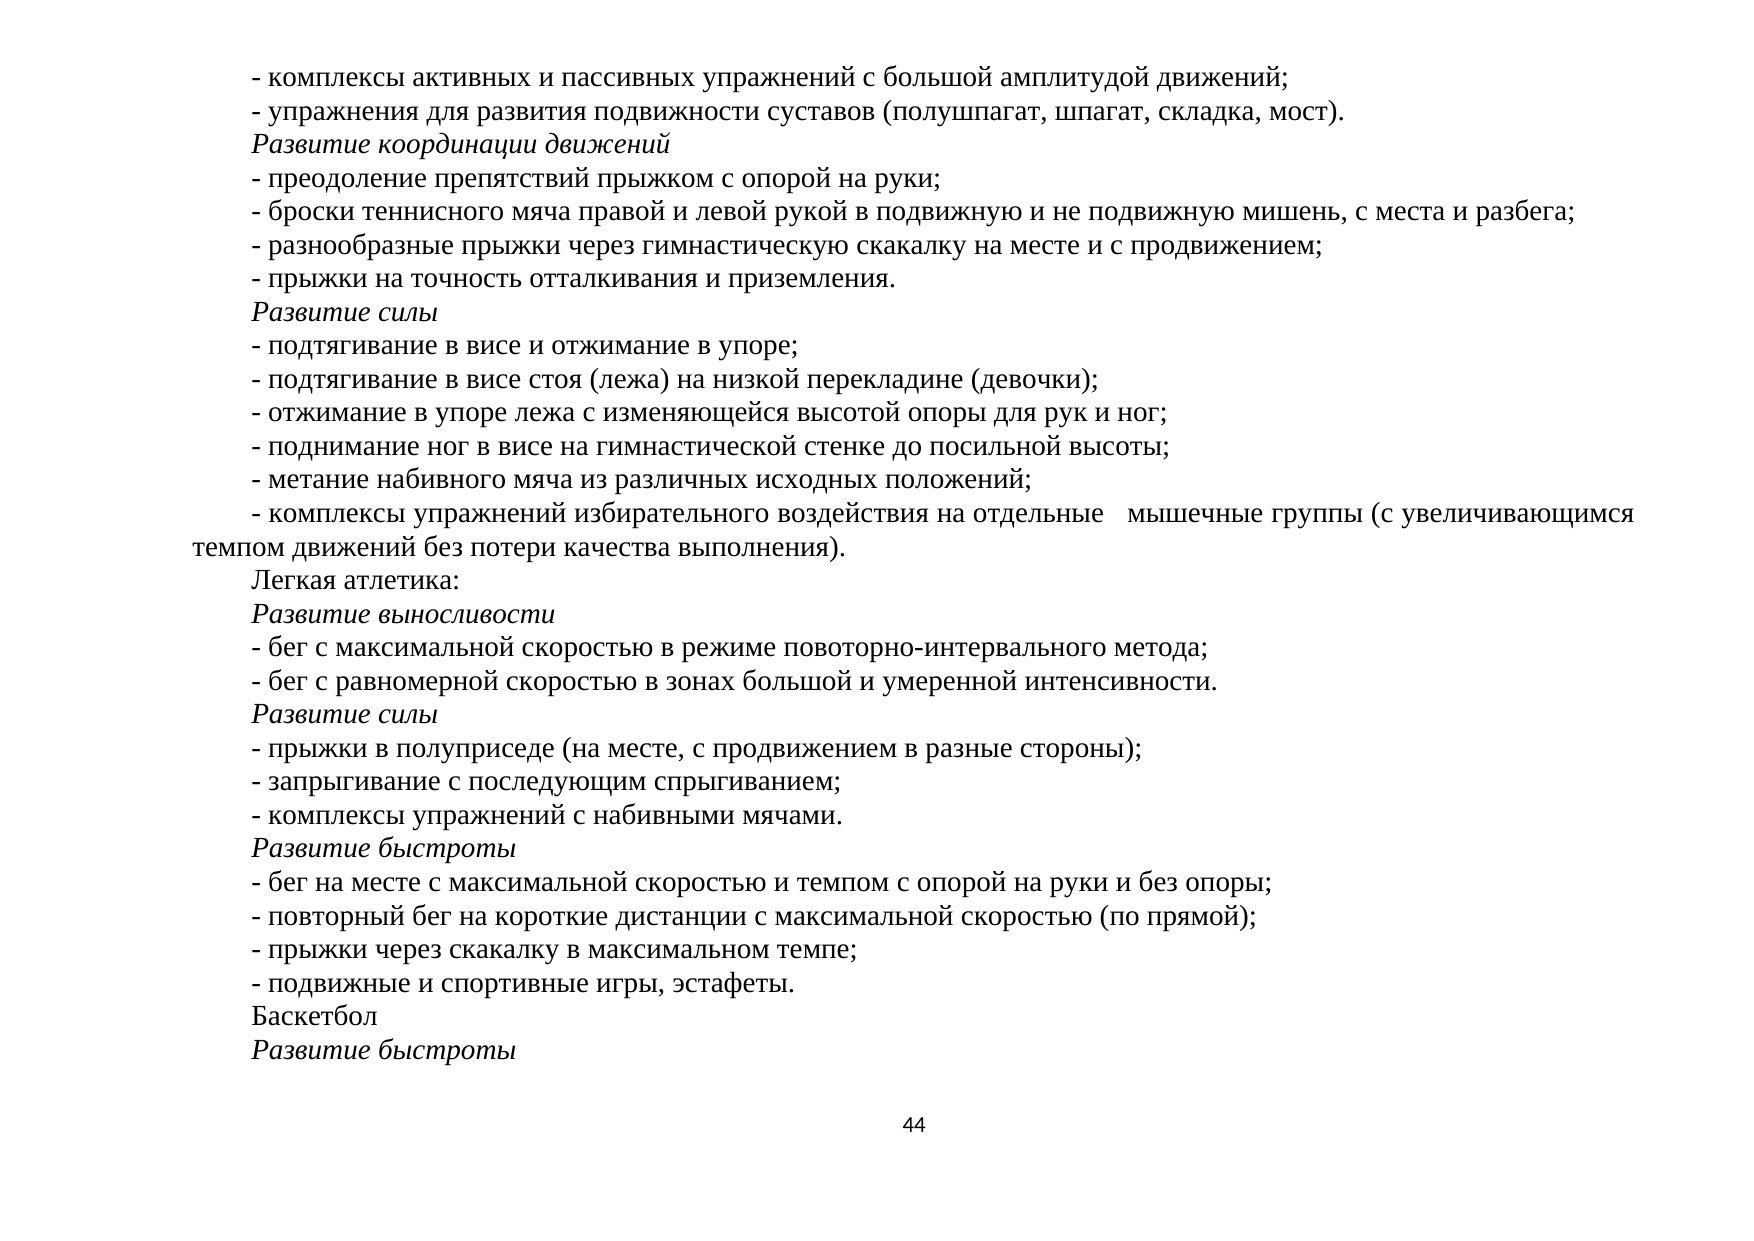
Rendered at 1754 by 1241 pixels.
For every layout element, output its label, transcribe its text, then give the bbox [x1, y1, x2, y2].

text - комплексы упражнений избирательного воздействия на отдельные мышечные группы (с увеличивающимся темпом движений без потери качества выполнения). [192, 495, 1636, 562]
text Баскетбол [192, 998, 1636, 1032]
text - подвижные и спортивные игры, эстафеты. [192, 965, 1636, 998]
text - повторный бег на короткие дистанции с максимальной скоростью (по прямой); [192, 898, 1636, 931]
text - прыжки через скакалку в максимальном темпе; [192, 931, 1636, 965]
text Развитие быстроты [192, 831, 1636, 864]
text - запрыгивание с последующим спрыгиванием; [192, 763, 1636, 797]
text - комплексы упражнений с набивными мячами. [192, 797, 1636, 831]
text - преодоление препятствий прыжком с опорой на руки; [192, 160, 1636, 193]
text - метание набивного мяча из различных исходных положений; [192, 462, 1636, 495]
text - разнообразные прыжки через гимнастическую скакалку на месте и с продвижением; [192, 227, 1636, 260]
text - прыжки на точность отталкивания и приземления. [192, 260, 1636, 294]
text Развитие координации движений [192, 126, 1636, 160]
text Развитие быстроты [192, 1032, 1636, 1065]
text Легкая атлетика: [192, 562, 1636, 596]
text - отжимание в упоре лежа с изменяющейся высотой опоры для рук и ног; [192, 394, 1636, 428]
text Развитие силы [192, 696, 1636, 730]
text - прыжки в полуприседе (на месте, с продвижением в разные стороны); [192, 730, 1636, 763]
text - поднимание ног в висе на гимнастической стенке до посильной высоты; [192, 428, 1636, 462]
text - подтягивание в висе стоя (лежа) на низкой перекладине (девочки); [192, 361, 1636, 394]
text - упражнения для развития подвижности суставов (полушпагат, шпагат, складка, мост). [192, 93, 1636, 126]
text Развитие выносливости [192, 596, 1636, 629]
text - подтягивание в висе и отжимание в упоре; [192, 327, 1636, 361]
text - бег на месте с максимальной скоростью и темпом с опорой на руки и без опоры; [192, 864, 1636, 898]
text - комплексы активных и пассивных упражнений с большой амплитудой движений; [192, 59, 1636, 93]
text Развитие силы [192, 294, 1636, 327]
text - бег с равномерной скоростью в зонах большой и умеренной интенсивности. [192, 663, 1636, 696]
text - бег с максимальной скоростью в режиме повоторно-интервального метода; [192, 629, 1636, 663]
text - броски теннисного мяча правой и левой рукой в подвижную и не подвижную мишень, с места и разбега; [192, 193, 1636, 227]
